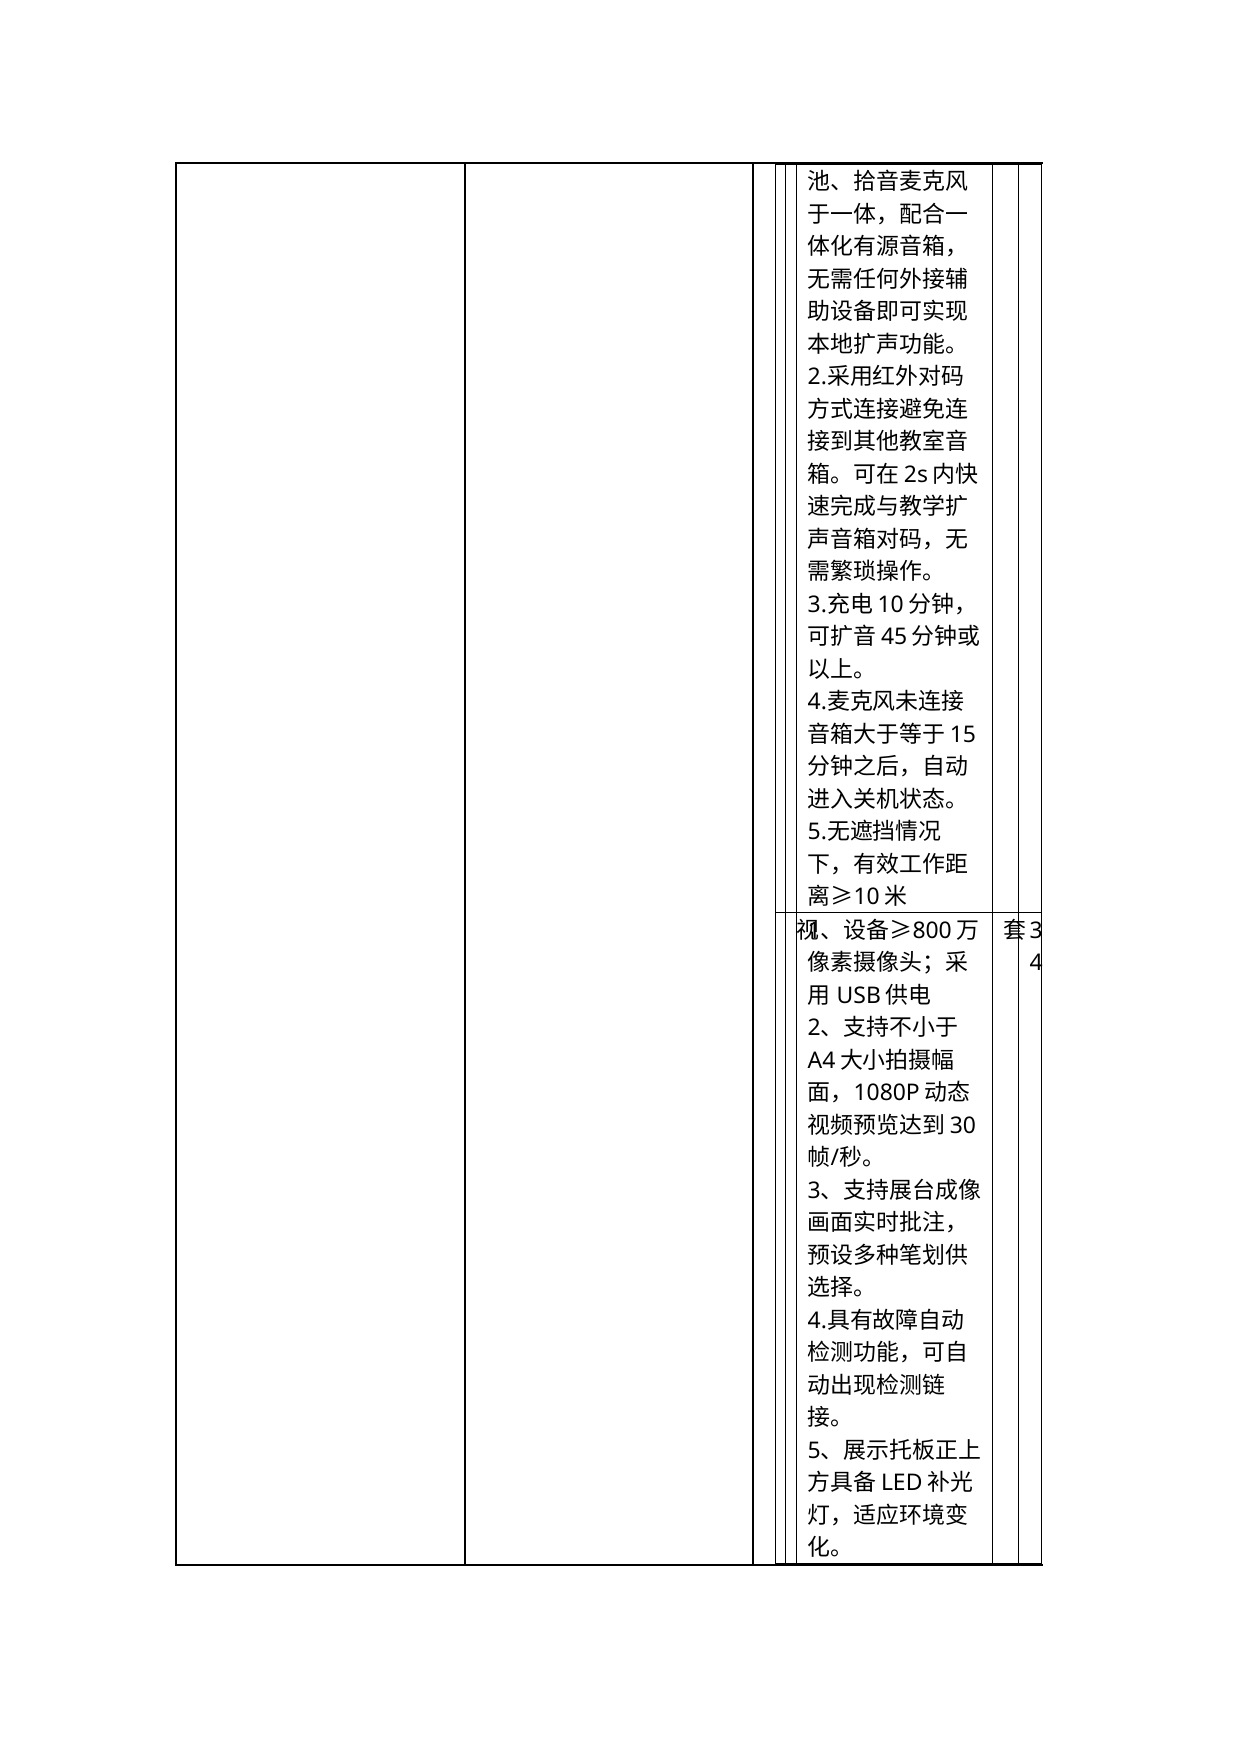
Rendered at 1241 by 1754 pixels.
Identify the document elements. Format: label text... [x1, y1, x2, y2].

table_cell [466, 164, 752, 1564]
table_cell 1 [177, 164, 464, 1564]
table_cell [1019, 165, 1041, 912]
table_cell [993, 165, 1018, 912]
table_cell [993, 913, 1018, 1563]
table_cell [786, 165, 796, 912]
table_cell [786, 913, 796, 1563]
table_cell [797, 165, 992, 912]
table_cell [754, 164, 775, 1564]
table_cell [1019, 913, 1041, 1563]
table_cell [776, 165, 785, 912]
table_cell [797, 913, 992, 1563]
table_cell [776, 913, 785, 1563]
